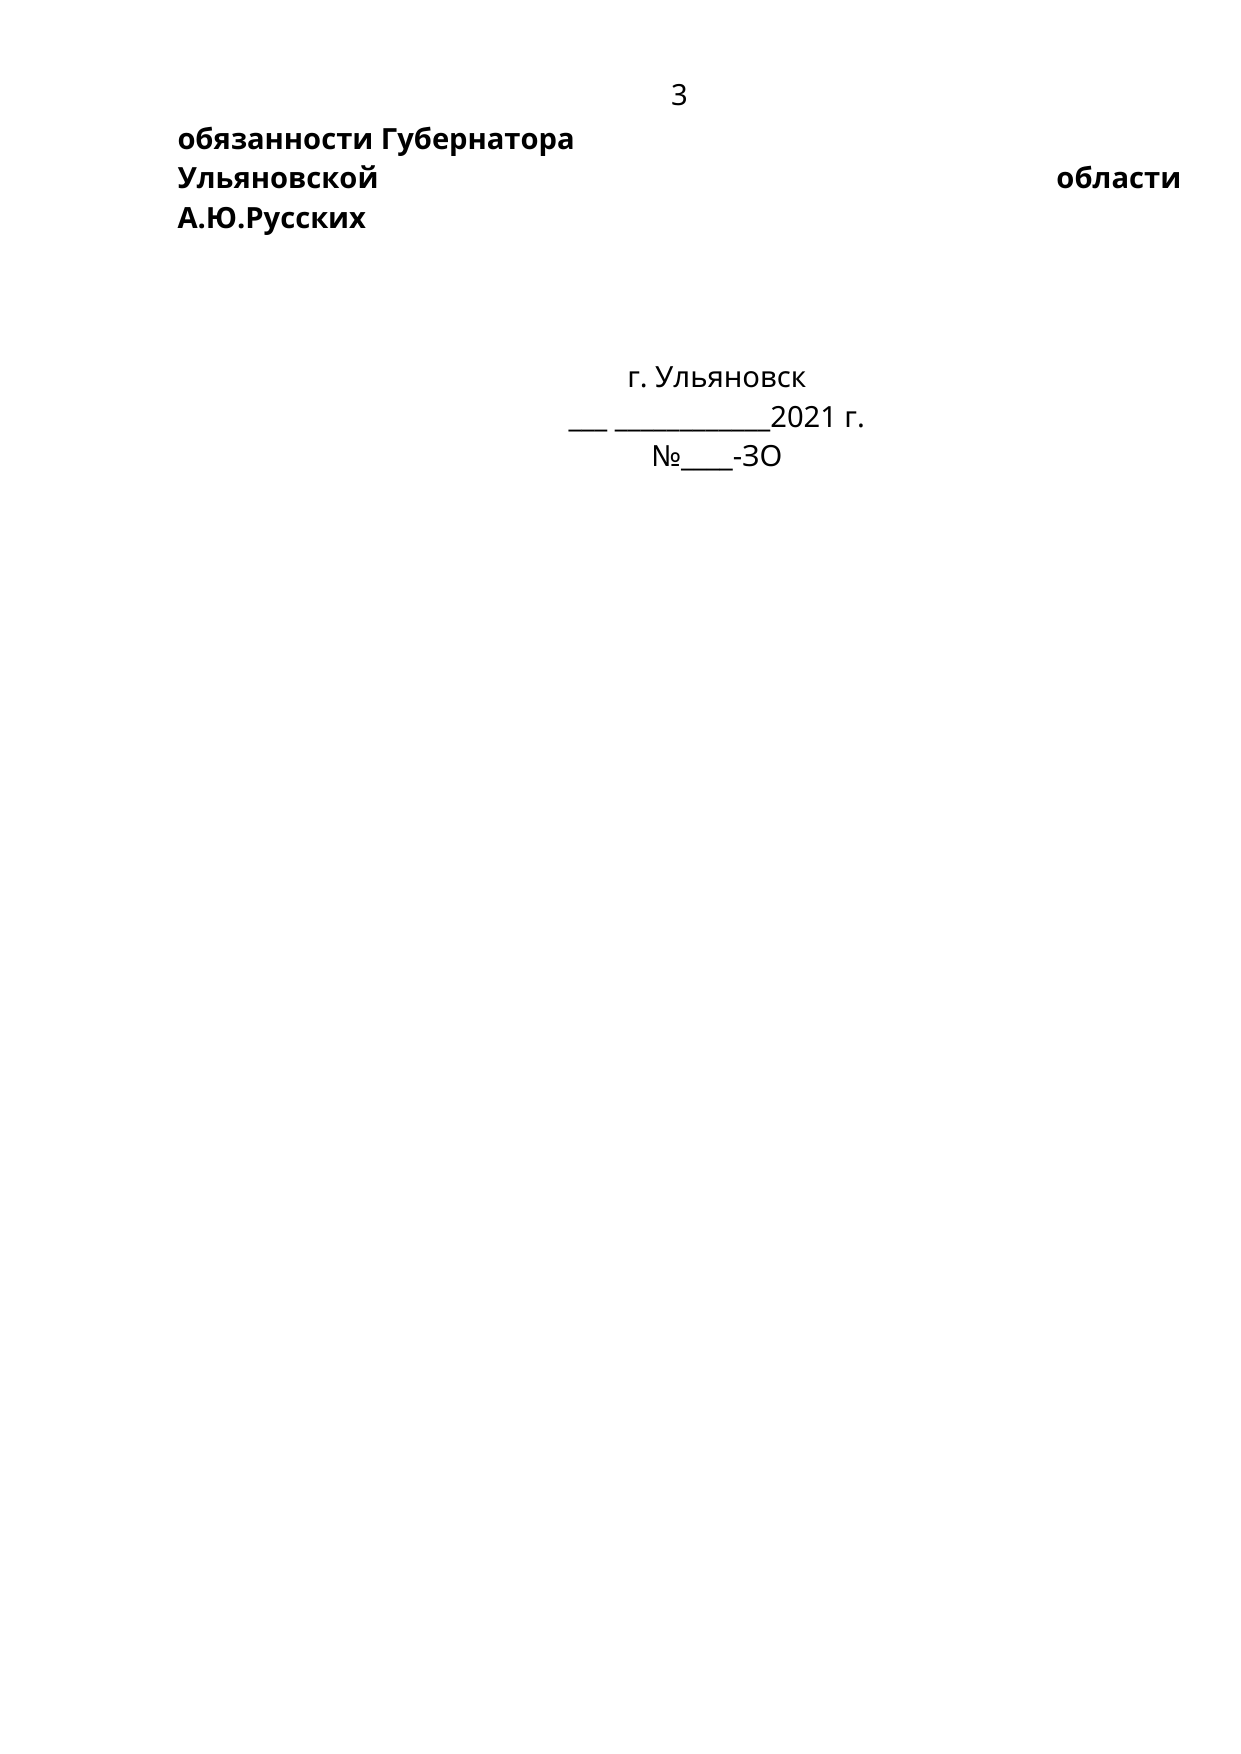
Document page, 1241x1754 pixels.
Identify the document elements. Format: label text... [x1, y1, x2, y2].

text г. Ульяновск [177, 356, 1181, 396]
text Ульяновской области А.Ю.Русских [177, 158, 1181, 237]
text ___ ____________2021 г. [177, 396, 1181, 436]
text №____-ЗО [177, 436, 1181, 475]
text обязанности Губернатора [177, 118, 1181, 158]
